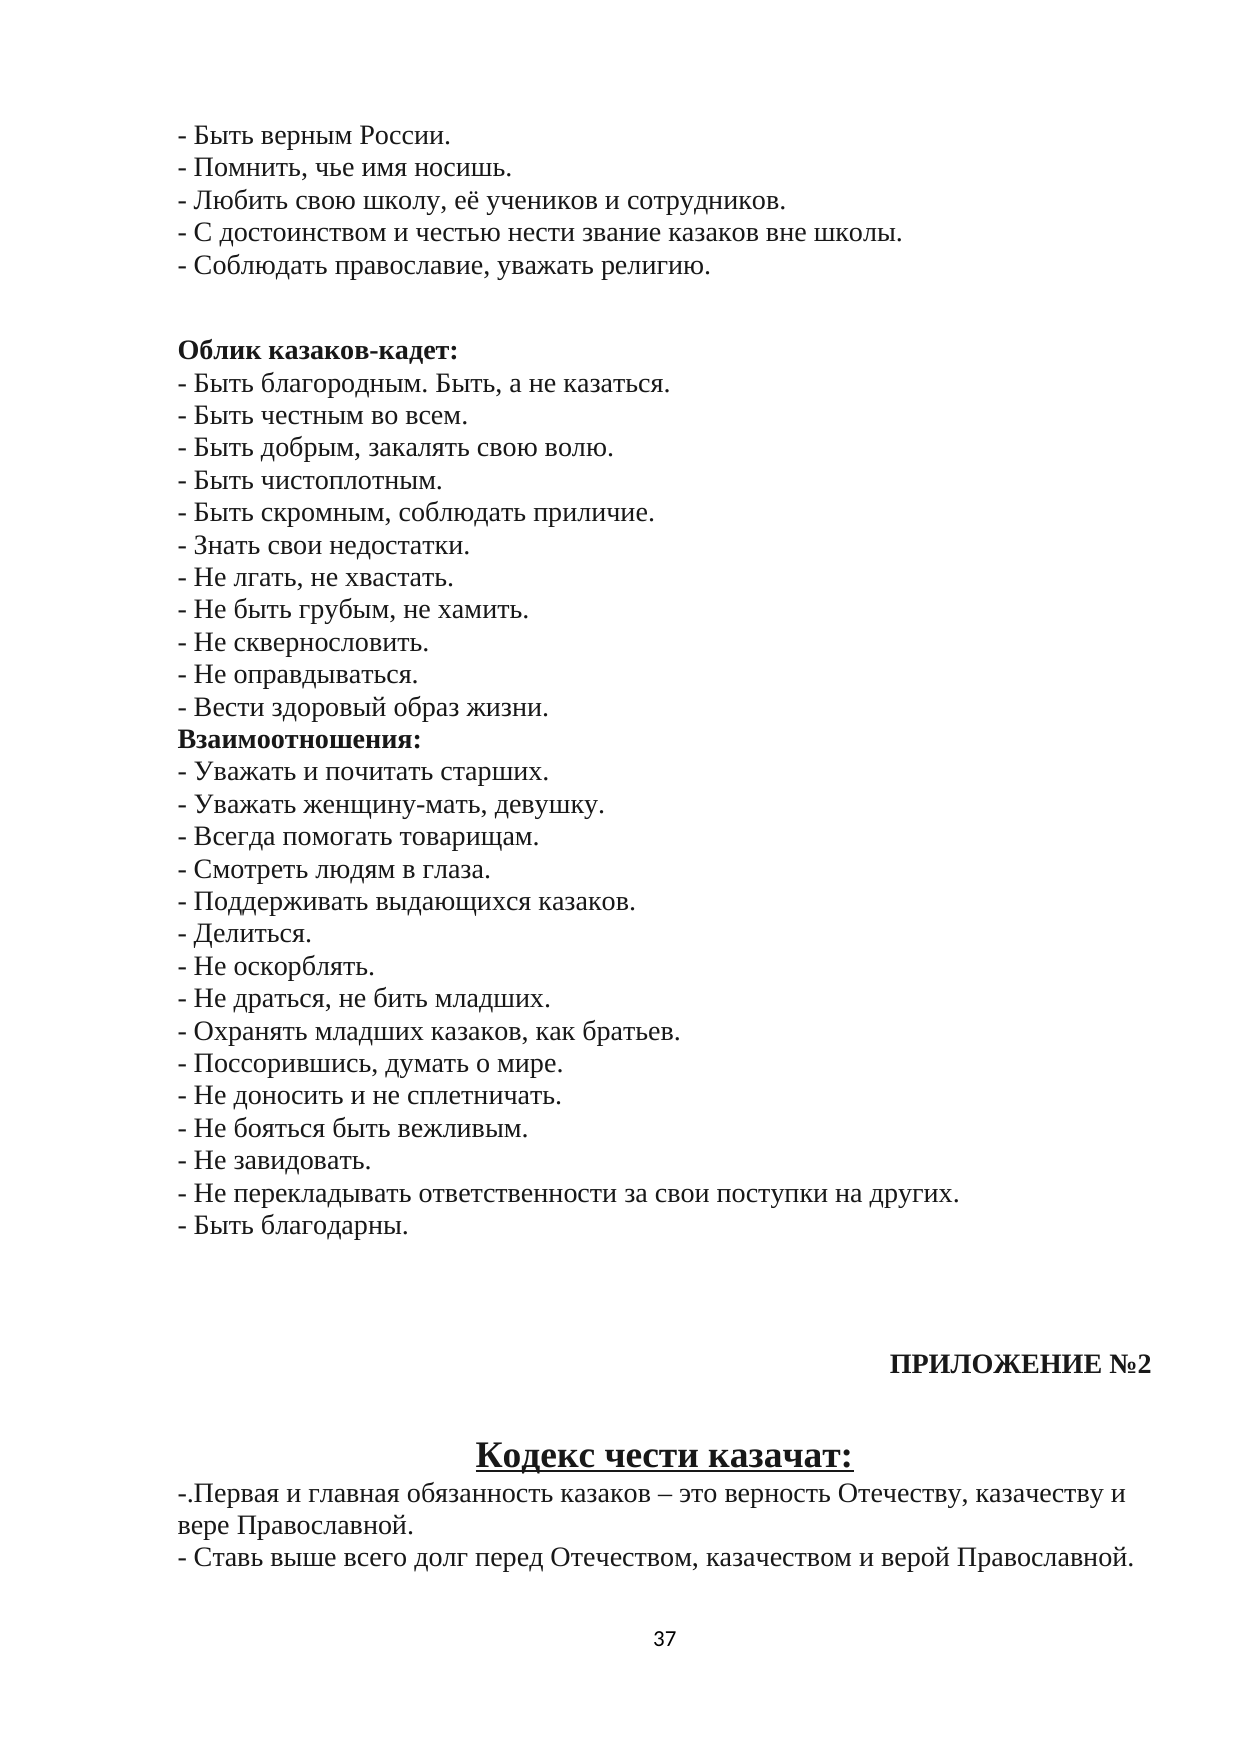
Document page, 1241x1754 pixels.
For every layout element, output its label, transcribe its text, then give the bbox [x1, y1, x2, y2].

text - Быть верным России. [177, 118, 1152, 151]
text Кодекс чести казачат: [177, 1432, 1152, 1476]
text - Вести здоровый образ жизни. [177, 690, 1152, 722]
text - Всегда помогать товарищам. [177, 819, 1152, 852]
text - С достоинством и честью нести звание казаков вне школы. [177, 215, 1152, 248]
text - Не лгать, не хвастать. [177, 560, 1152, 592]
text - Знать свои недостатки. [177, 528, 1152, 560]
text - Быть добрым, закалять свою волю. [177, 431, 1152, 463]
text - Не завидовать. [177, 1143, 1152, 1176]
text - Быть благодарны. [177, 1208, 1152, 1240]
text -.Первая и главная обязанность казаков – это верность Отечеству, казачеству и вере Православной. [177, 1476, 1152, 1540]
text - Не бояться быть вежливым. [177, 1111, 1152, 1143]
text - Быть благородным. Быть, а не казаться. [177, 366, 1152, 398]
text - Поссорившись, думать о мире. [177, 1046, 1152, 1078]
text - Не драться, не бить младших. [177, 981, 1152, 1014]
text - Не оправдываться. [177, 657, 1152, 690]
text - Помнить, чье имя носишь. [177, 151, 1152, 183]
text - Не сквернословить. [177, 625, 1152, 657]
text ПРИЛОЖЕНИЕ №2 [177, 1347, 1152, 1379]
text - Быть чистоплотным. [177, 463, 1152, 495]
text - Поддерживать выдающихся казаков. [177, 884, 1152, 916]
text - Быть скромным, соблюдать приличие. [177, 495, 1152, 528]
text - Не быть грубым, не хамить. [177, 592, 1152, 625]
text - Охранять младших казаков, как братьев. [177, 1014, 1152, 1046]
text - Уважать женщину-мать, девушку. [177, 787, 1152, 819]
text - Не перекладывать ответственности за свои поступки на других. [177, 1176, 1152, 1208]
text - Соблюдать православие, уважать религию. [177, 248, 1152, 280]
text - Не доносить и не сплетничать. [177, 1078, 1152, 1111]
text - Смотреть людям в глаза. [177, 852, 1152, 884]
text - Делиться. [177, 916, 1152, 949]
text - Не оскорблять. [177, 949, 1152, 981]
text - Любить свою школу, её учеников и сотрудников. [177, 183, 1152, 215]
text - Быть честным во всем. [177, 398, 1152, 431]
text - Уважать и почитать старших. [177, 754, 1152, 787]
text Облик казаков-кадет: [177, 333, 1152, 366]
text Взаимоотношения: [177, 722, 1152, 754]
text - Ставь выше всего долг перед Отечеством, казачеством и верой Православной. [177, 1540, 1152, 1573]
